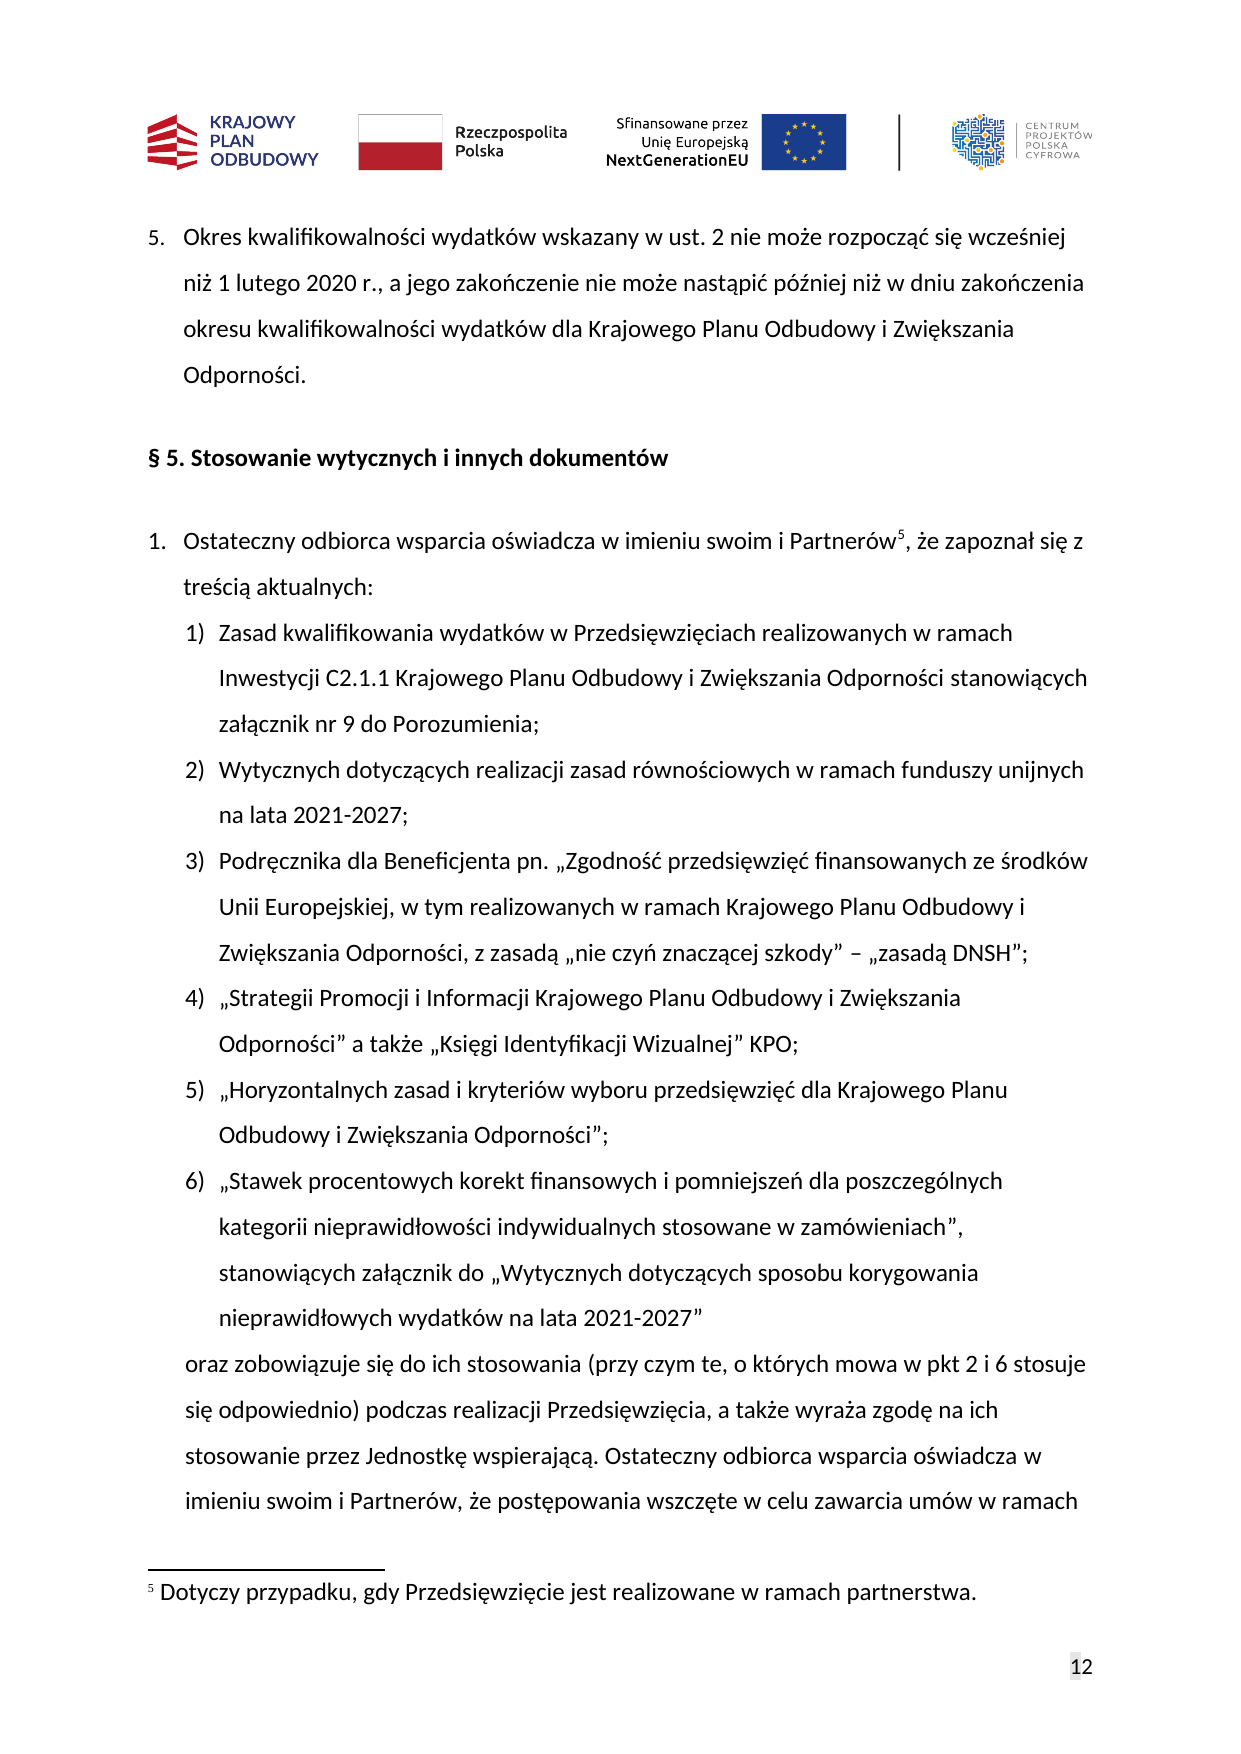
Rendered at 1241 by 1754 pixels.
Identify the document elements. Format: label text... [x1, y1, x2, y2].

list Okres kwalifikowalności wydatków wskazany w ust. 2 nie może rozpocząć się wcześniej niż 1 lutego 2020 r., a jego zakończenie nie może nastąpić później niż w dniu zakończenia okresu kwalifikowalności wydatków dla Krajowego Planu Odbudowy i Zwiększania Odporności. [148, 222, 1093, 389]
list Podręcznika dla Beneficjenta pn. „Zgodność przedsięwzięć finansowanych ze środków Unii Europejskiej, w tym realizowanych w ramach Krajowego Planu Odbudowy i Zwiększania Odporności, z zasadą „nie czyń znaczącej szkody” – „zasadą DNSH”; [185, 845, 1093, 967]
list „Strategii Promocji i Informacji Krajowego Planu Odbudowy i Zwiększania Odporności” a także „Księgi Identyfikacji Wizualnej” KPO; [185, 982, 1093, 1059]
subtitle § 5. Stosowanie wytycznych i innych dokumentów [148, 442, 1093, 472]
list Zasad kwalifikowania wydatków w Przedsięwzięciach realizowanych w ramach Inwestycji C2.1.1 Krajowego Planu Odbudowy i Zwiększania Odporności stanowiących załącznik nr 9 do Porozumienia; [185, 617, 1093, 739]
list Wytycznych dotyczących realizacji zasad równościowych w ramach funduszy unijnych na lata 2021-2027; [185, 754, 1093, 830]
list Ostateczny odbiorca wsparcia oświadcza w imieniu swoim i Partnerów, że zapoznał się z treścią aktualnych: [148, 525, 1093, 601]
list „Horyzontalnych zasad i kryteriów wyboru przedsięwzięć dla Krajowego Planu Odbudowy i Zwiększania Odporności”; [185, 1074, 1093, 1150]
picture [147, 114, 1093, 171]
list „Stawek procentowych korekt finansowych i pomniejszeń dla poszczególnych kategorii nieprawidłowości indywidualnych stosowane w zamówieniach”, stanowiących załącznik do „Wytycznych dotyczących sposobu korygowania nieprawidłowych wydatków na lata 2021-2027” [185, 1165, 1093, 1333]
